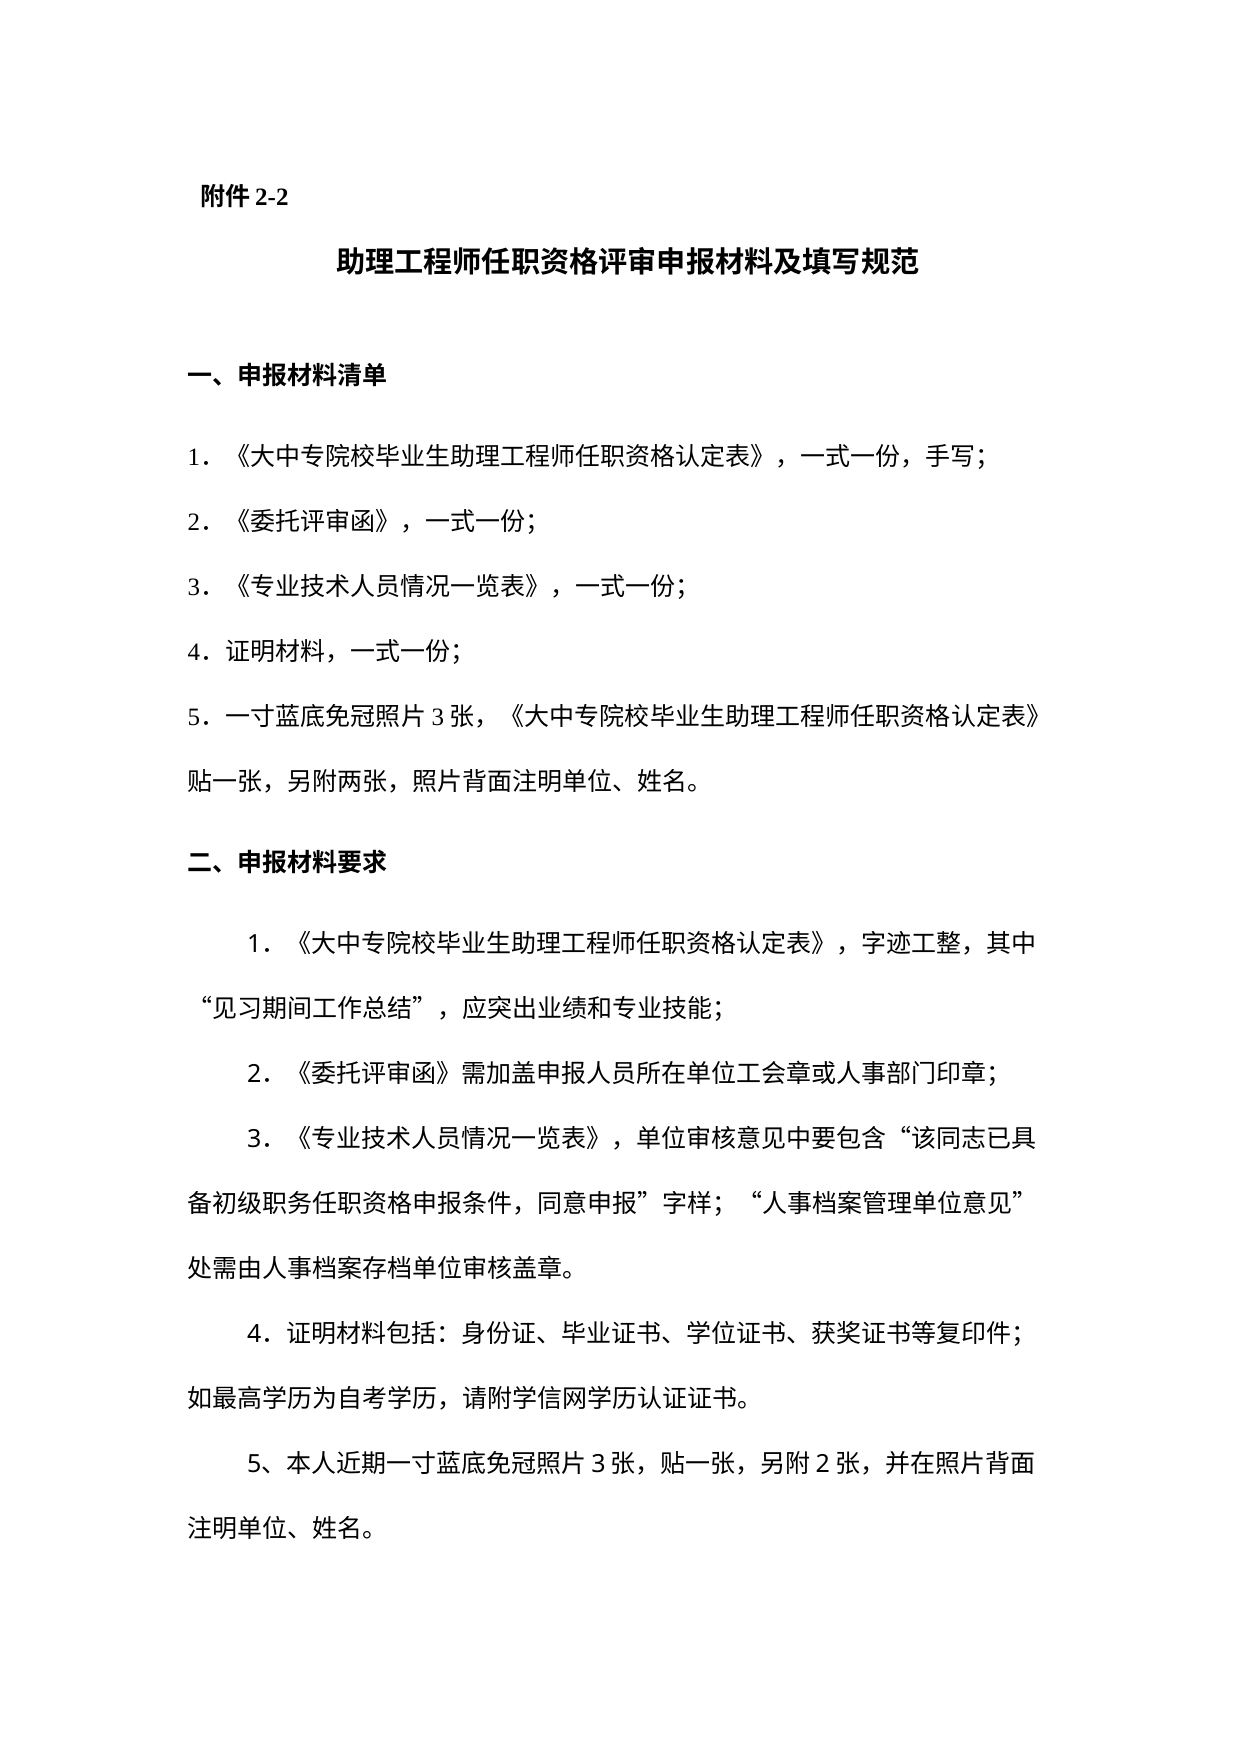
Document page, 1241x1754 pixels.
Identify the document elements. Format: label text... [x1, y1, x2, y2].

text 助理工程师任职资格评审申报材料及填写规范 [187, 227, 1053, 292]
text 3．《专业技术人员情况一览表》，单位审核意见中要包含“该同志已具备初级职务任职资格申报条件，同意申报”字样；“人事档案管理单位意见”处需由人事档案存档单位审核盖章。 [187, 1104, 1053, 1299]
text 2．《委托评审函》需加盖申报人员所在单位工会章或人事部门印章； [187, 1039, 1053, 1104]
text 5．一寸蓝底免冠照片3张，《大中专院校毕业生助理工程师任职资格认定表》贴一张，另附两张，照片背面注明单位、姓名。 [187, 682, 1053, 812]
text 附件2-2 [187, 162, 1053, 227]
text 二、申报材料要求 [187, 828, 1053, 893]
text 一、申报材料清单 [187, 341, 1053, 406]
text 4．证明材料包括：身份证、毕业证书、学位证书、获奖证书等复印件；如最高学历为自考学历，请附学信网学历认证证书。 [187, 1299, 1053, 1429]
text 3．《专业技术人员情况一览表》，一式一份； [187, 552, 1053, 617]
text 1．《大中专院校毕业生助理工程师任职资格认定表》，一式一份，手写； [187, 422, 1053, 487]
text 1．《大中专院校毕业生助理工程师任职资格认定表》，字迹工整，其中“见习期间工作总结”，应突出业绩和专业技能； [187, 909, 1053, 1039]
text 2．《委托评审函》，一式一份； [187, 487, 1053, 552]
text 4．证明材料，一式一份； [187, 617, 1053, 682]
text 5、本人近期一寸蓝底免冠照片3张，贴一张，另附2张，并在照片背面注明单位、姓名。 [187, 1429, 1053, 1559]
